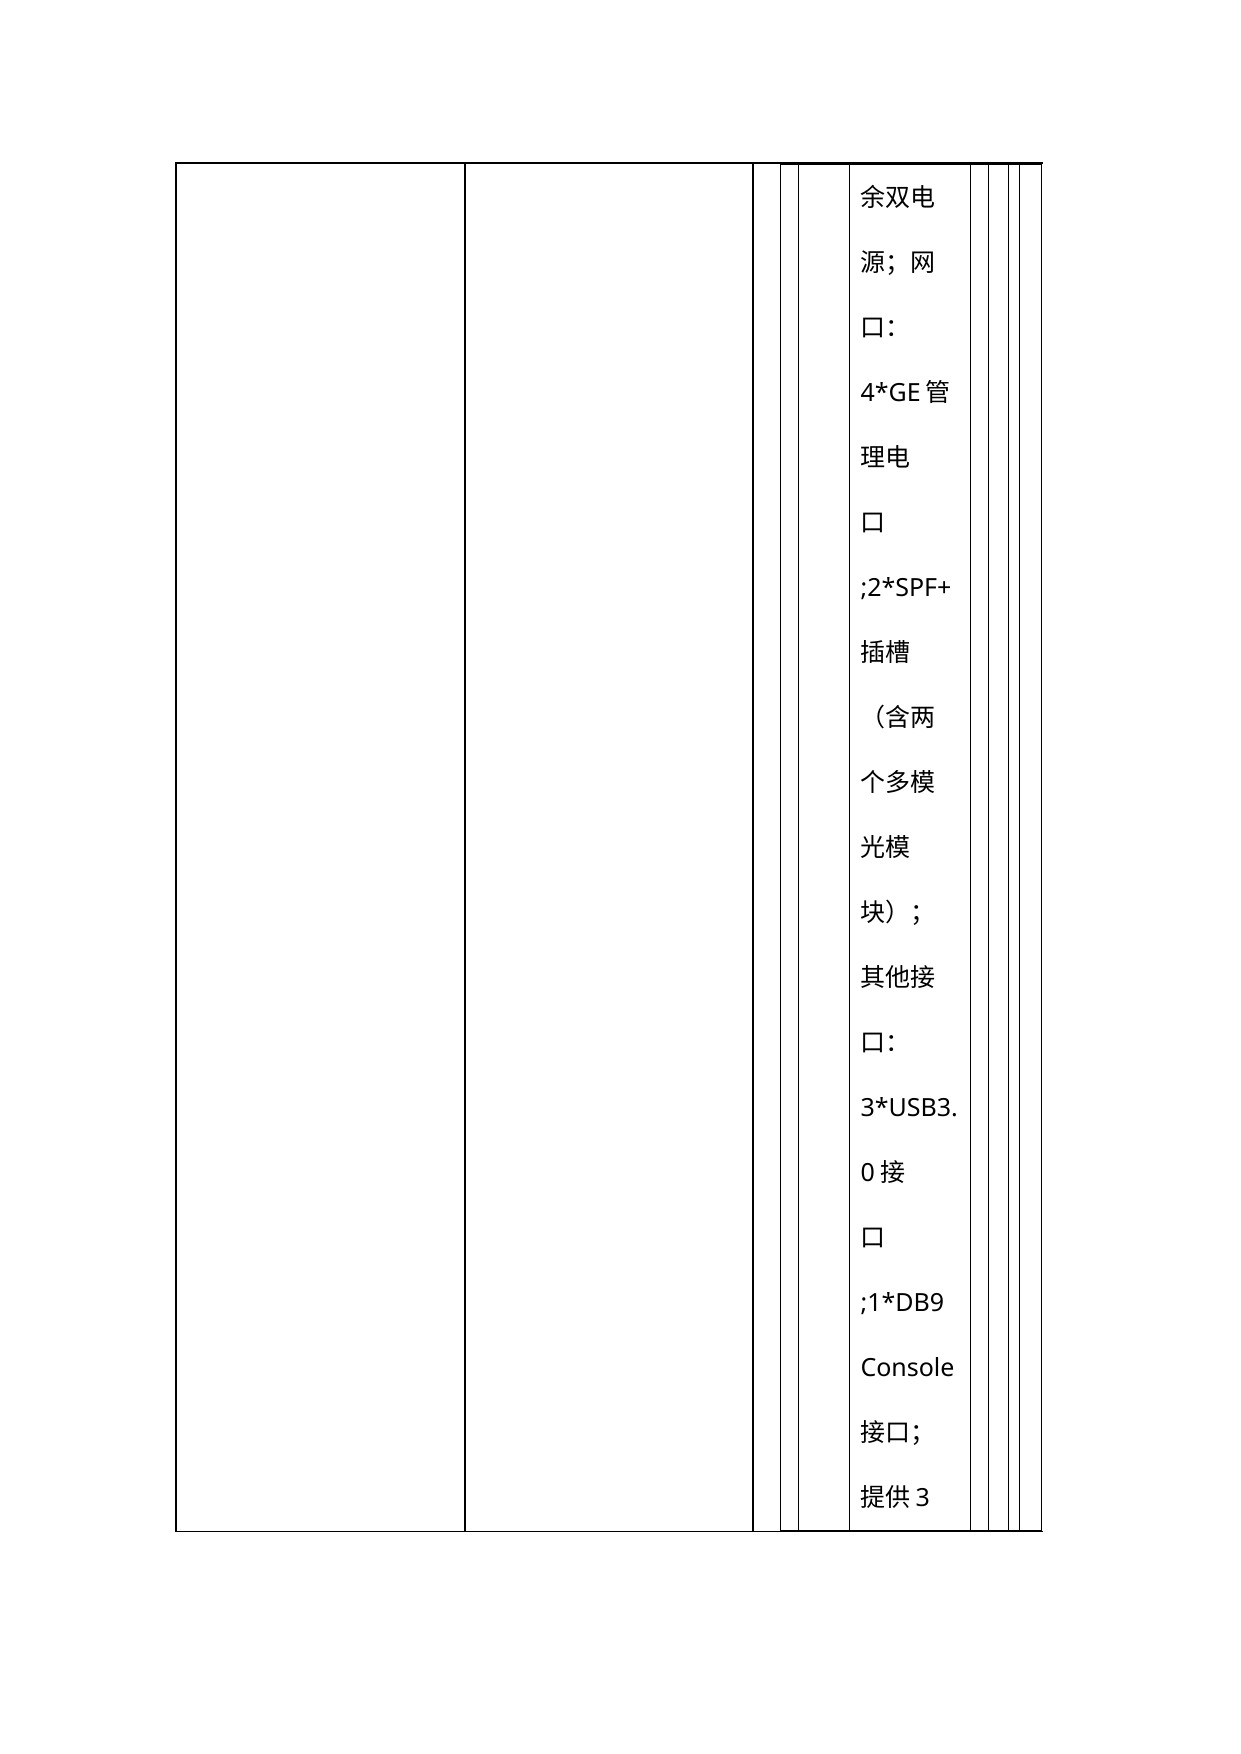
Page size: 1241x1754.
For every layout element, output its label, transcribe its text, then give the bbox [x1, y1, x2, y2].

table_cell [781, 165, 798, 1530]
table_cell 1 [177, 164, 464, 1531]
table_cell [799, 165, 849, 1530]
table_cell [1009, 165, 1019, 1530]
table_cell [971, 165, 988, 1530]
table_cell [754, 164, 780, 1531]
table_cell [466, 164, 752, 1531]
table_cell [850, 165, 970, 1530]
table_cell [1020, 165, 1041, 1530]
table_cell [989, 165, 1008, 1530]
